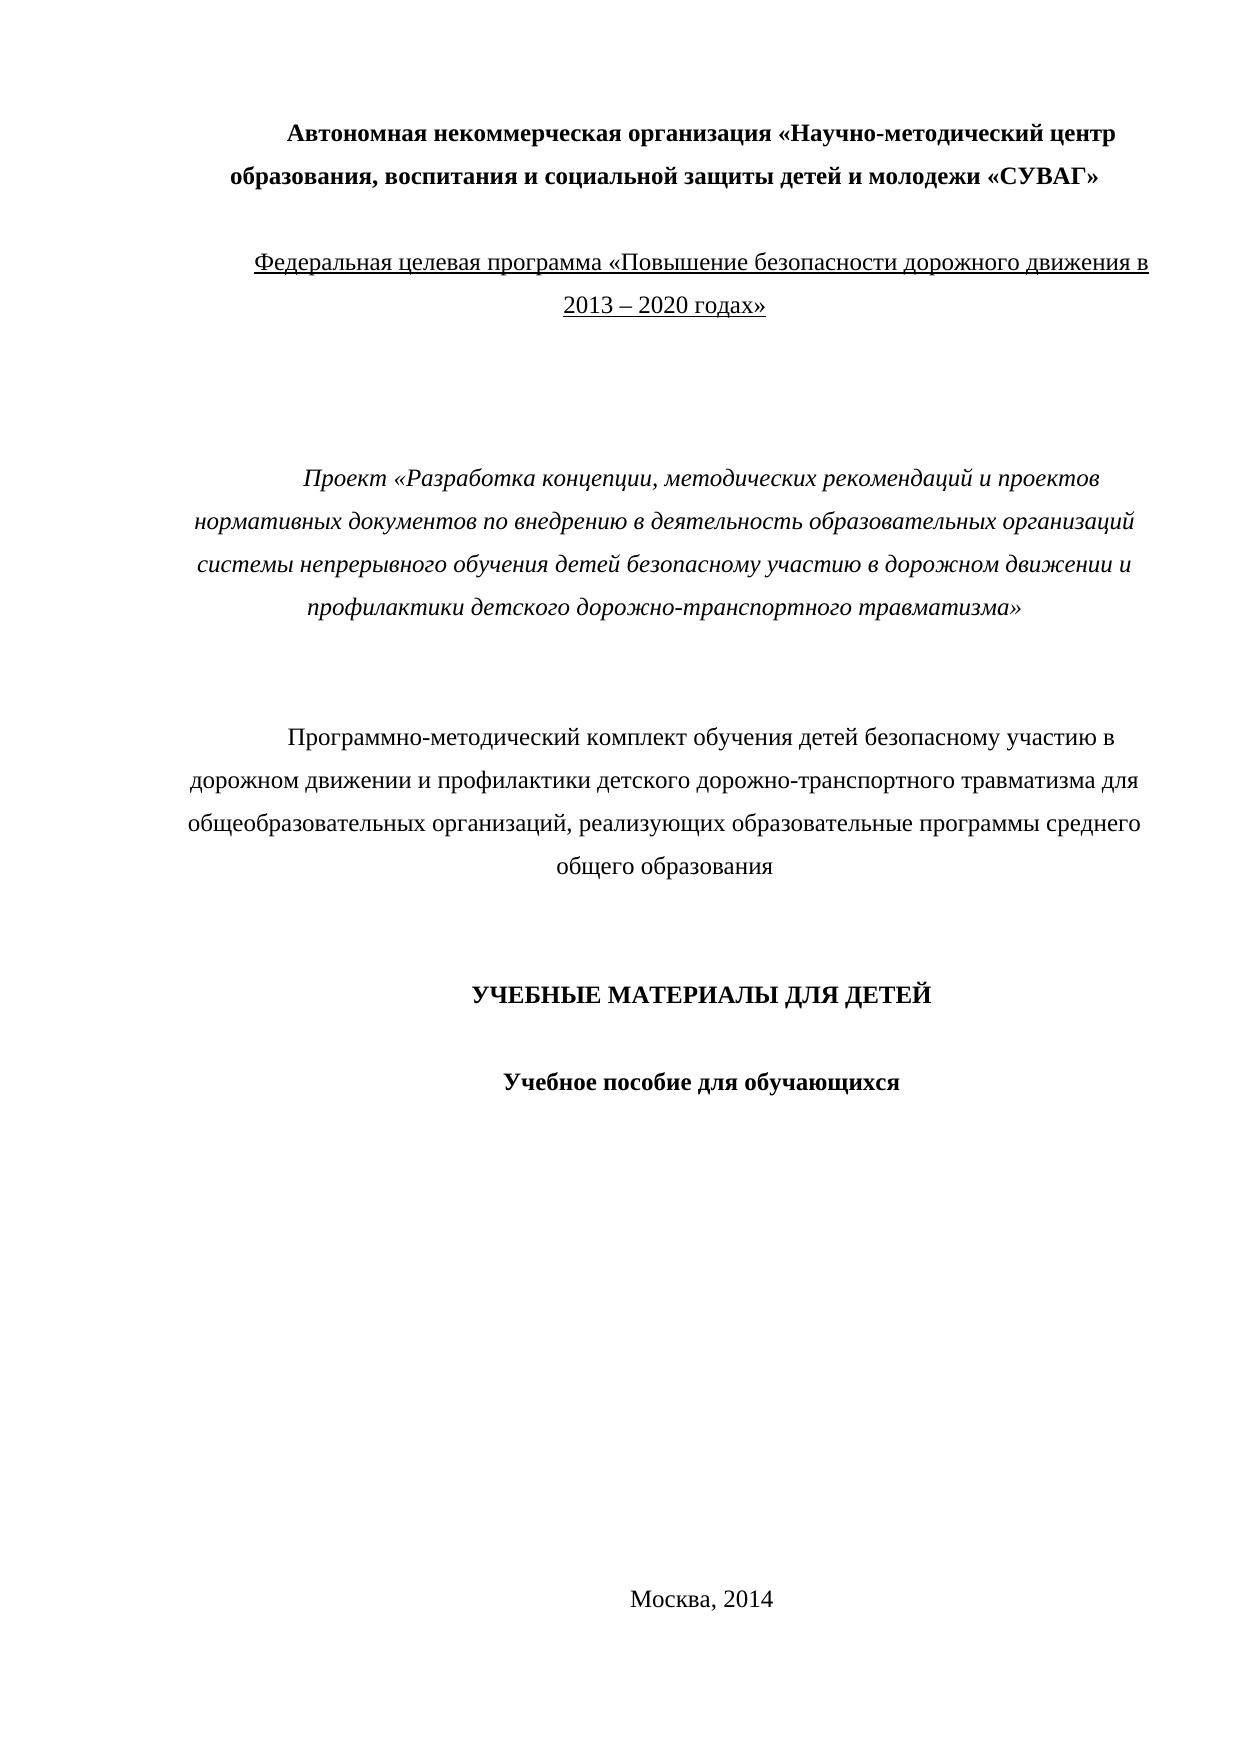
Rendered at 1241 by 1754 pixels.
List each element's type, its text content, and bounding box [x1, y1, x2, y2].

text Учебное пособие для обучающихся [177, 1067, 1152, 1096]
text Программно-методический комплект обучения детей безопасному участию в дорожном движении и профилактики детского дорожно-транспортного травматизма для общеобразовательных организаций, реализующих образовательные программы среднего общего образования [177, 722, 1152, 880]
text Проект «Разработка концепции, методических рекомендаций и проектов нормативных документов по внедрению в деятельность образовательных организаций системы непрерывного обучения детей безопасному участию в дорожном движении и профилактики детского дорожно-транспортного травматизма» [177, 463, 1152, 621]
text Автономная некоммерческая организация «Научно-методический центр образования, воспитания и социальной защиты детей и молодежи «СУВАГ» [177, 118, 1152, 190]
text УЧЕБНЫЕ МАТЕРИАЛЫ ДЛЯ ДЕТЕЙ [177, 981, 1152, 1009]
text Москва, 2014 [177, 1584, 1152, 1613]
text Федеральная целевая программа «Повышение безопасности дорожного движения в 2013 – 2020 годах» [177, 247, 1152, 319]
